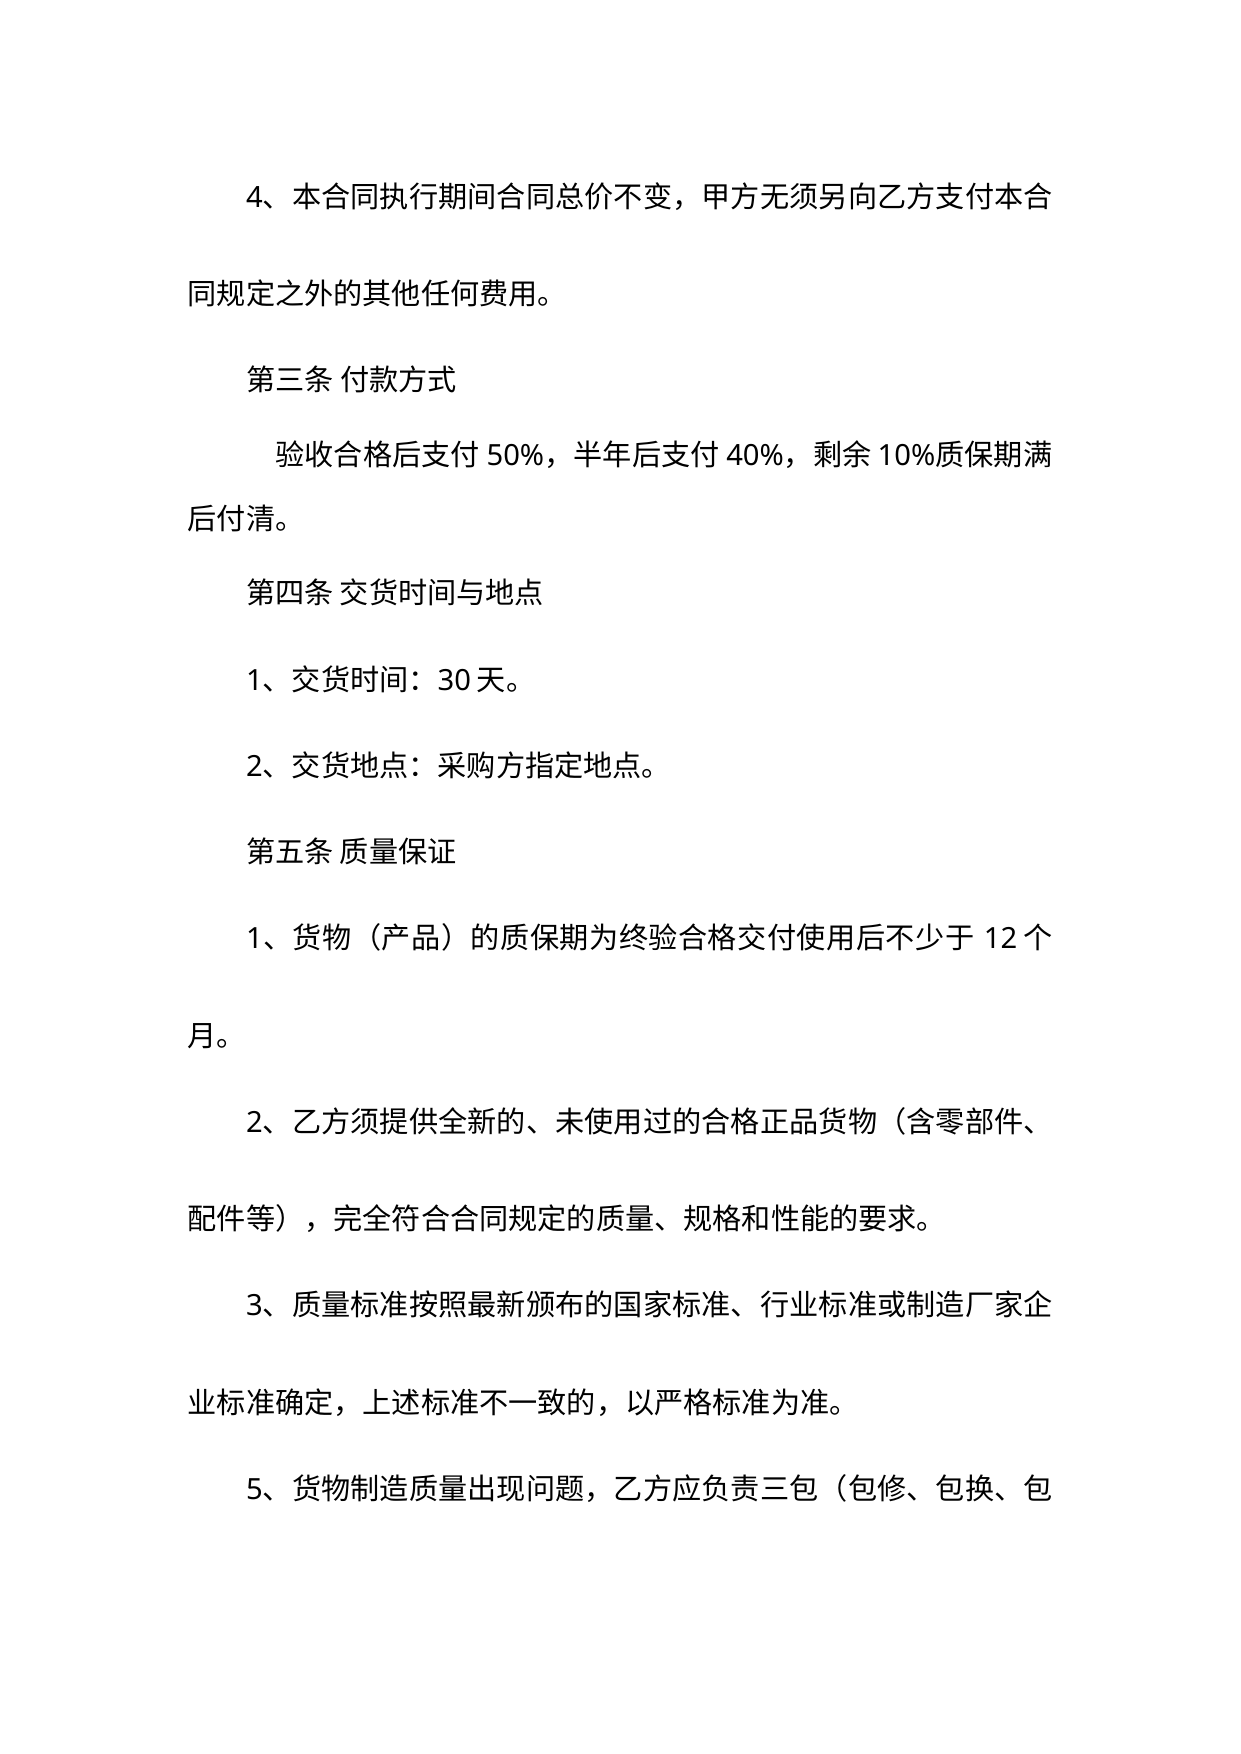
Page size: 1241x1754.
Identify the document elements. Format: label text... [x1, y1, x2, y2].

text 1、交货时间：30天。 [187, 645, 1053, 710]
text 第四条 交货时间与地点 [187, 559, 1053, 624]
text 第三条 付款方式 [187, 346, 1053, 411]
text 2、乙方须提供全新的、未使用过的合格正品货物（含零部件、配件等），完全符合合同规定的质量、规格和性能的要求。 [187, 1087, 1053, 1249]
text 1、货物（产品）的质保期为终验合格交付使用后不少于12个月。 [187, 903, 1053, 1066]
text 2、交货地点：采购方指定地点。 [187, 731, 1053, 796]
text 验收合格后支付50%，半年后支付40%，剩余10%质保期满后付清。 [187, 432, 1053, 538]
text 3、质量标准按照最新颁布的国家标准、行业标准或制造厂家企业标准确定，上述标准不一致的，以严格标准为准。 [187, 1271, 1053, 1433]
text 4、本合同执行期间合同总价不变，甲方无须另向乙方支付本合同规定之外的其他任何费用。 [187, 162, 1053, 324]
text 第五条 质量保证 [187, 817, 1053, 882]
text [187, 1454, 1053, 1519]
